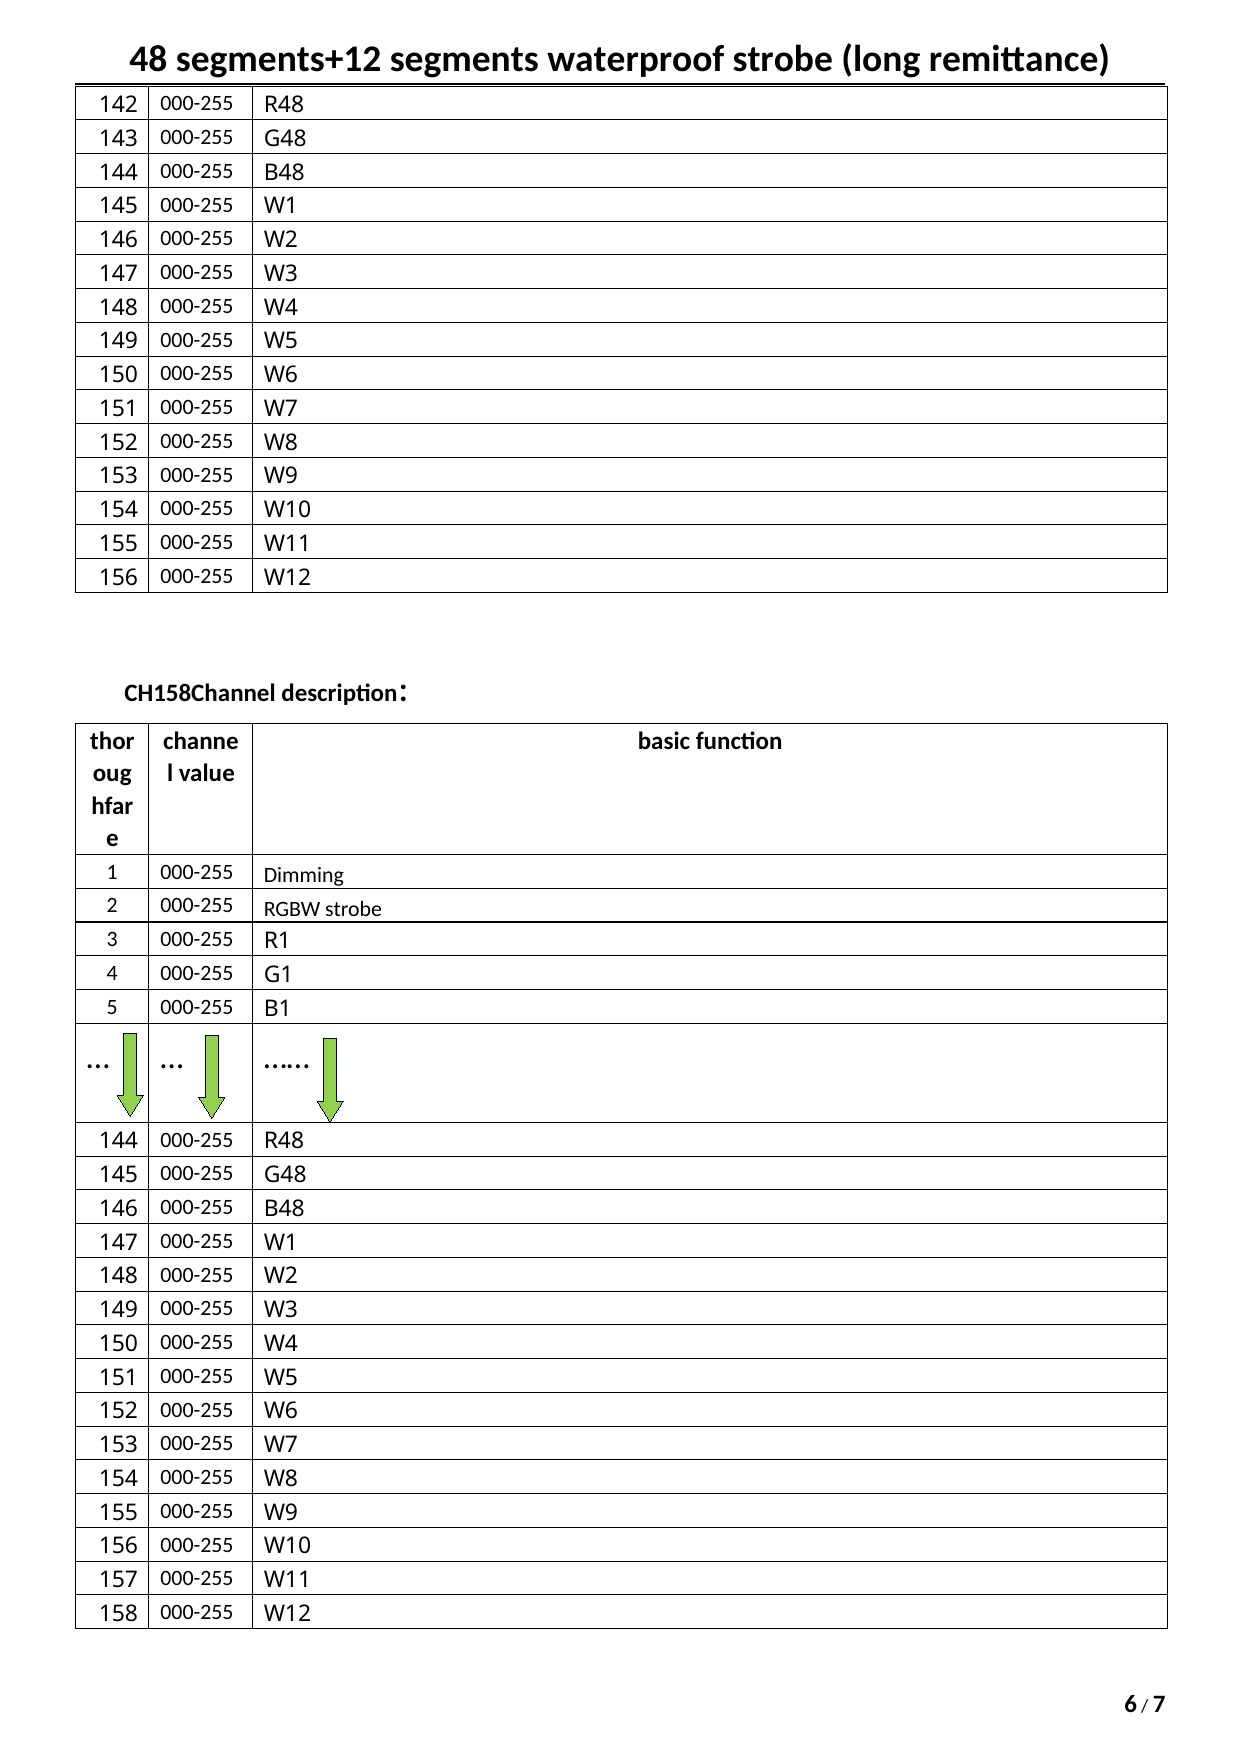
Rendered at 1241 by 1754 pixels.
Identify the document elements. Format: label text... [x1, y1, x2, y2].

table_cell 144 [76, 154, 148, 187]
table_cell 000-255 [149, 1190, 252, 1223]
table_cell 157 [76, 1562, 148, 1594]
table_cell W12 [253, 559, 1167, 592]
table_cell 2 [76, 889, 148, 921]
table_cell W8 [253, 424, 1167, 457]
table_cell RGBW strobe [253, 889, 1167, 921]
table_cell 000-255 [149, 458, 252, 491]
table_cell 148 [76, 289, 148, 322]
table_cell 000-255 [149, 1325, 252, 1358]
table_cell W4 [253, 289, 1167, 322]
table_cell 000-255 [149, 1393, 252, 1426]
table_cell 3 [76, 923, 148, 955]
table_cell 147 [76, 1224, 148, 1257]
table_cell W11 [253, 1562, 1167, 1594]
table_cell G48 [253, 120, 1167, 153]
table_cell 156 [76, 1528, 148, 1561]
table_cell W6 [253, 357, 1167, 389]
table_cell 154 [76, 492, 148, 524]
table_cell W7 [253, 1427, 1167, 1459]
text CH158Channel description： [75, 658, 1165, 723]
table_cell 000-255 [149, 889, 252, 921]
table_cell 155 [76, 525, 148, 558]
table_cell 000-255 [149, 1460, 252, 1493]
table_cell 000-255 [149, 1595, 252, 1628]
table_cell W3 [253, 255, 1167, 288]
table_cell W12 [253, 1595, 1167, 1628]
table_cell 150 [76, 1325, 148, 1358]
table_cell 158 [76, 1595, 148, 1628]
table_cell 000-255 [149, 390, 252, 423]
table_cell W5 [253, 1359, 1167, 1392]
table_cell … [76, 1024, 148, 1122]
table_cell 000-255 [149, 956, 252, 989]
table_cell 143 [76, 120, 148, 153]
table_cell 000-255 [149, 188, 252, 221]
table_cell 000-255 [149, 1427, 252, 1459]
table_cell 000-255 [149, 424, 252, 457]
table_cell 150 [76, 357, 148, 389]
table_cell 152 [76, 1393, 148, 1426]
table_cell …… [253, 1024, 1167, 1122]
table_cell W3 [253, 1292, 1167, 1324]
table_cell 154 [76, 1460, 148, 1493]
table_cell 145 [76, 188, 148, 221]
table_cell 000-255 [149, 255, 252, 288]
table_cell 000-255 [149, 1359, 252, 1392]
table_header thoroughfare [76, 724, 148, 854]
table_cell 000-255 [149, 323, 252, 356]
table_cell W1 [253, 188, 1167, 221]
table_cell 000-255 [149, 525, 252, 558]
table_cell 000-255 [149, 120, 252, 153]
table_cell 000-255 [149, 923, 252, 955]
table_cell 146 [76, 1190, 148, 1223]
table_cell 153 [76, 458, 148, 491]
table_cell 000-255 [149, 990, 252, 1023]
table_cell … [149, 1024, 252, 1122]
table_cell 000-255 [149, 1494, 252, 1527]
table_cell W10 [253, 1528, 1167, 1561]
table_cell B48 [253, 154, 1167, 187]
table_cell 000-255 [149, 289, 252, 322]
table_cell 146 [76, 222, 148, 254]
table_cell W1 [253, 1224, 1167, 1257]
table_cell W8 [253, 1460, 1167, 1493]
table_cell 000-255 [149, 357, 252, 389]
table_cell W11 [253, 525, 1167, 558]
table_cell W2 [253, 222, 1167, 254]
table_cell 142 [76, 87, 148, 119]
table_header basic function [253, 724, 1167, 854]
table_cell 149 [76, 323, 148, 356]
table_cell B1 [253, 990, 1167, 1023]
table_cell 000-255 [149, 154, 252, 187]
table_cell 000-255 [149, 559, 252, 592]
table_cell W6 [253, 1393, 1167, 1426]
table_cell W4 [253, 1325, 1167, 1358]
table_cell G1 [253, 956, 1167, 989]
table_cell 000-255 [149, 1123, 252, 1156]
table_cell 155 [76, 1494, 148, 1527]
table_cell 151 [76, 390, 148, 423]
table_cell 156 [76, 559, 148, 592]
table_cell 000-255 [149, 1258, 252, 1291]
table_cell 000-255 [149, 1224, 252, 1257]
table_cell 153 [76, 1427, 148, 1459]
table_cell 148 [76, 1258, 148, 1291]
table_cell 147 [76, 255, 148, 288]
table_cell 000-255 [149, 1157, 252, 1189]
table_cell 000-255 [149, 87, 252, 119]
table_cell W9 [253, 458, 1167, 491]
table_cell 145 [76, 1157, 148, 1189]
table_cell 4 [76, 956, 148, 989]
table_cell 149 [76, 1292, 148, 1324]
table_cell W10 [253, 492, 1167, 524]
table_cell 000-255 [149, 1528, 252, 1561]
table_cell R48 [253, 1123, 1167, 1156]
table_cell 1 [76, 855, 148, 888]
table_cell 151 [76, 1359, 148, 1392]
table_cell 000-255 [149, 855, 252, 888]
table_cell 000-255 [149, 1562, 252, 1594]
table_cell W7 [253, 390, 1167, 423]
table_cell Dimming [253, 855, 1167, 888]
table_cell R1 [253, 923, 1167, 955]
table_cell W9 [253, 1494, 1167, 1527]
table_cell 000-255 [149, 1292, 252, 1324]
table_cell B48 [253, 1190, 1167, 1223]
table_cell 000-255 [149, 222, 252, 254]
table_cell 152 [76, 424, 148, 457]
table_header channel value [149, 724, 252, 854]
table_cell W5 [253, 323, 1167, 356]
table_cell W2 [253, 1258, 1167, 1291]
table_cell 000-255 [149, 492, 252, 524]
table_cell 144 [76, 1123, 148, 1156]
table_cell 5 [76, 990, 148, 1023]
table_cell R48 [253, 87, 1167, 119]
table_cell G48 [253, 1157, 1167, 1189]
